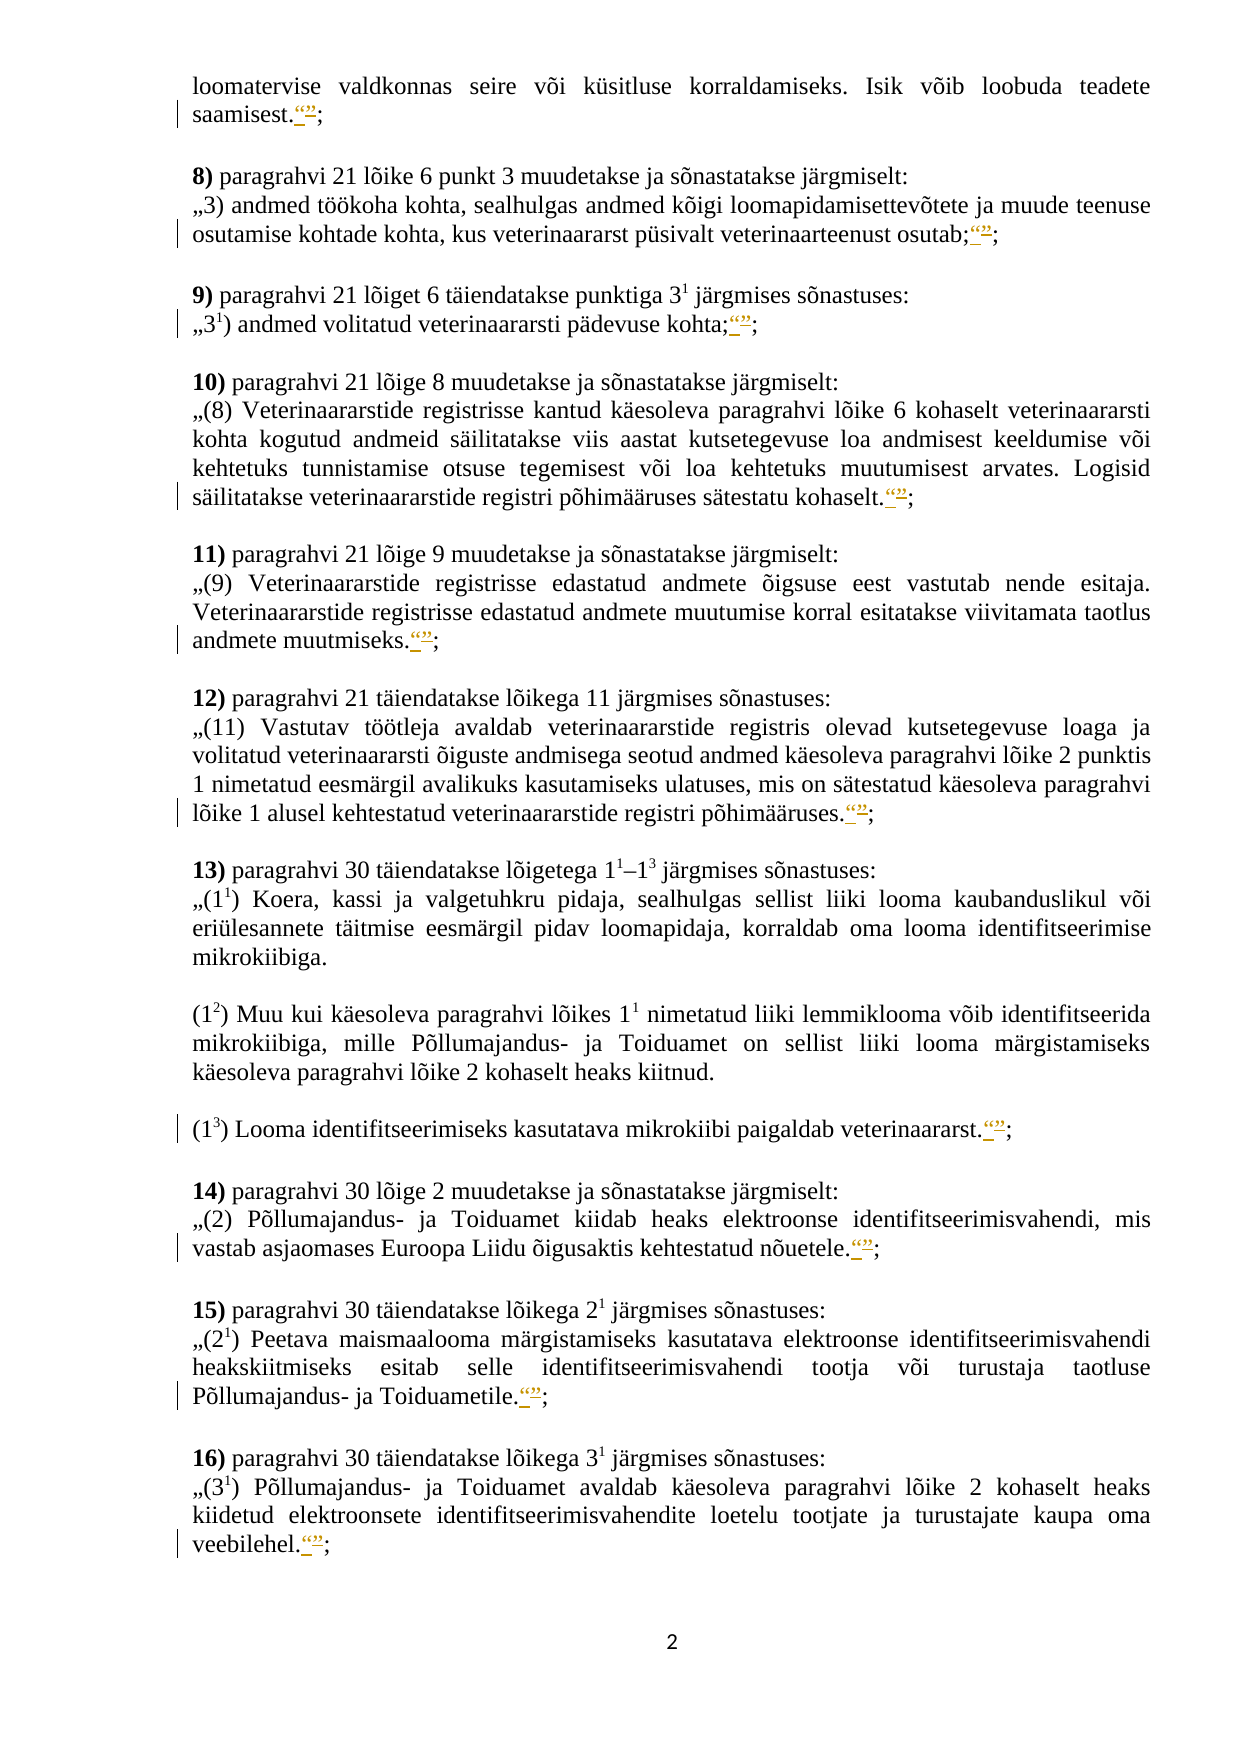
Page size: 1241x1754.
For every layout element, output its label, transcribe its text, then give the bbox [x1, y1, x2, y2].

text „(2) Põllumajandus- ja Toiduamet kiidab heaks elektroonse identifitseerimisvahendi, mis vastab asjaomases Euroopa Liidu õigusaktis kehtestatud nõuetele.; [192, 1204, 1152, 1262]
text (13) Looma identifitseerimiseks kasutatava mikrokiibi paigaldab veterinaararst.; [192, 1114, 1152, 1143]
subtitle 9) paragrahvi 21 lõiget 6 täiendatakse punktiga 31 järgmises sõnastuses: [192, 280, 1152, 309]
subtitle 15) paragrahvi 30 täiendatakse lõikega 21 järgmises sõnastuses: [192, 1295, 1152, 1324]
text „(11) Koera, kassi ja valgetuhkru pidaja, sealhulgas sellist liiki looma kaubanduslikul või eriülesannete täitmise eesmärgil pidav loomapidaja, korraldab oma looma identifitseerimise mikrokiibiga. [192, 884, 1152, 970]
text „(11) Vastutav töötleja avaldab veterinaararstide registris olevad kutsetegevuse loaga ja volitatud veterinaararsti õiguste andmisega seotud andmed käesoleva paragrahvi lõike 2 punktis 1 nimetatud eesmärgil avalikuks kasutamiseks ulatuses, mis on sätestatud käesoleva paragrahvi lõike 1 alusel kehtestatud veterinaararstide registri põhimääruses.; [192, 712, 1152, 827]
text 13) paragrahvi 30 täiendatakse lõigetega 11–13 järgmises sõnastuses: [192, 855, 1152, 884]
text (12) Muu kui käesoleva paragrahvi lõikes 11 nimetatud liiki lemmiklooma võib identifitseerida mikrokiibiga, mille Põllumajandus- ja Toiduamet on sellist liiki looma märgistamiseks käesoleva paragrahvi lõike 2 kohaselt heaks kiitnud. [192, 999, 1152, 1085]
subtitle 14) paragrahvi 30 lõige 2 muudetakse ja sõnastatakse järgmiselt: [192, 1176, 1152, 1204]
text „(31) Põllumajandus- ja Toiduamet avaldab käesoleva paragrahvi lõike 2 kohaselt heaks kiidetud elektroonsete identifitseerimisvahendite loetelu tootjate ja turustajate kaupa oma veebilehel.; [192, 1472, 1152, 1558]
subtitle 8) paragrahvi 21 lõike 6 punkt 3 muudetakse ja sõnastatakse järgmiselt: [192, 161, 1152, 190]
text „(21) Peetava maismaalooma märgistamiseks kasutatava elektroonse identifitseerimisvahendi heakskiitmiseks esitab selle identifitseerimisvahendi tootja või turustaja taotluse Põllumajandus- ja Toiduametile.; [192, 1324, 1152, 1410]
text 12) paragrahvi 21 täiendatakse lõikega 11 järgmises sõnastuses: [192, 683, 1152, 712]
text 11) paragrahvi 21 lõige 9 muudetakse ja sõnastatakse järgmiselt: [192, 539, 1152, 568]
subtitle 16) paragrahvi 30 täiendatakse lõikega 31 järgmises sõnastuses: [192, 1443, 1152, 1472]
text „(9) Veterinaararstide registrisse edastatud andmete õigsuse eest vastutab nende esitaja. Veterinaararstide registrisse edastatud andmete muutumise korral esitatakse viivitamata taotlus andmete muutmiseks.; [192, 568, 1152, 654]
text „3) andmed töökoha kohta, sealhulgas andmed kõigi loomapidamisettevõtete ja muude teenuse osutamise kohtade kohta, kus veterinaararst püsivalt veterinaarteenust osutab;; [192, 190, 1152, 247]
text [192, 71, 1152, 128]
text 10) paragrahvi 21 lõige 8 muudetakse ja sõnastatakse järgmiselt: [192, 367, 1152, 395]
text „31) andmed volitatud veterinaararsti pädevuse kohta;; [192, 309, 1152, 338]
text „(8) Veterinaararstide registrisse kantud käesoleva paragrahvi lõike 6 kohaselt veterinaararsti kohta kogutud andmeid säilitatakse viis aastat kutsetegevuse loa andmisest keeldumise või kehtetuks tunnistamise otsuse tegemisest või loa kehtetuks muutumisest arvates. Logisid säilitatakse veterinaararstide registri põhimääruses sätestatu kohaselt.; [192, 395, 1152, 510]
